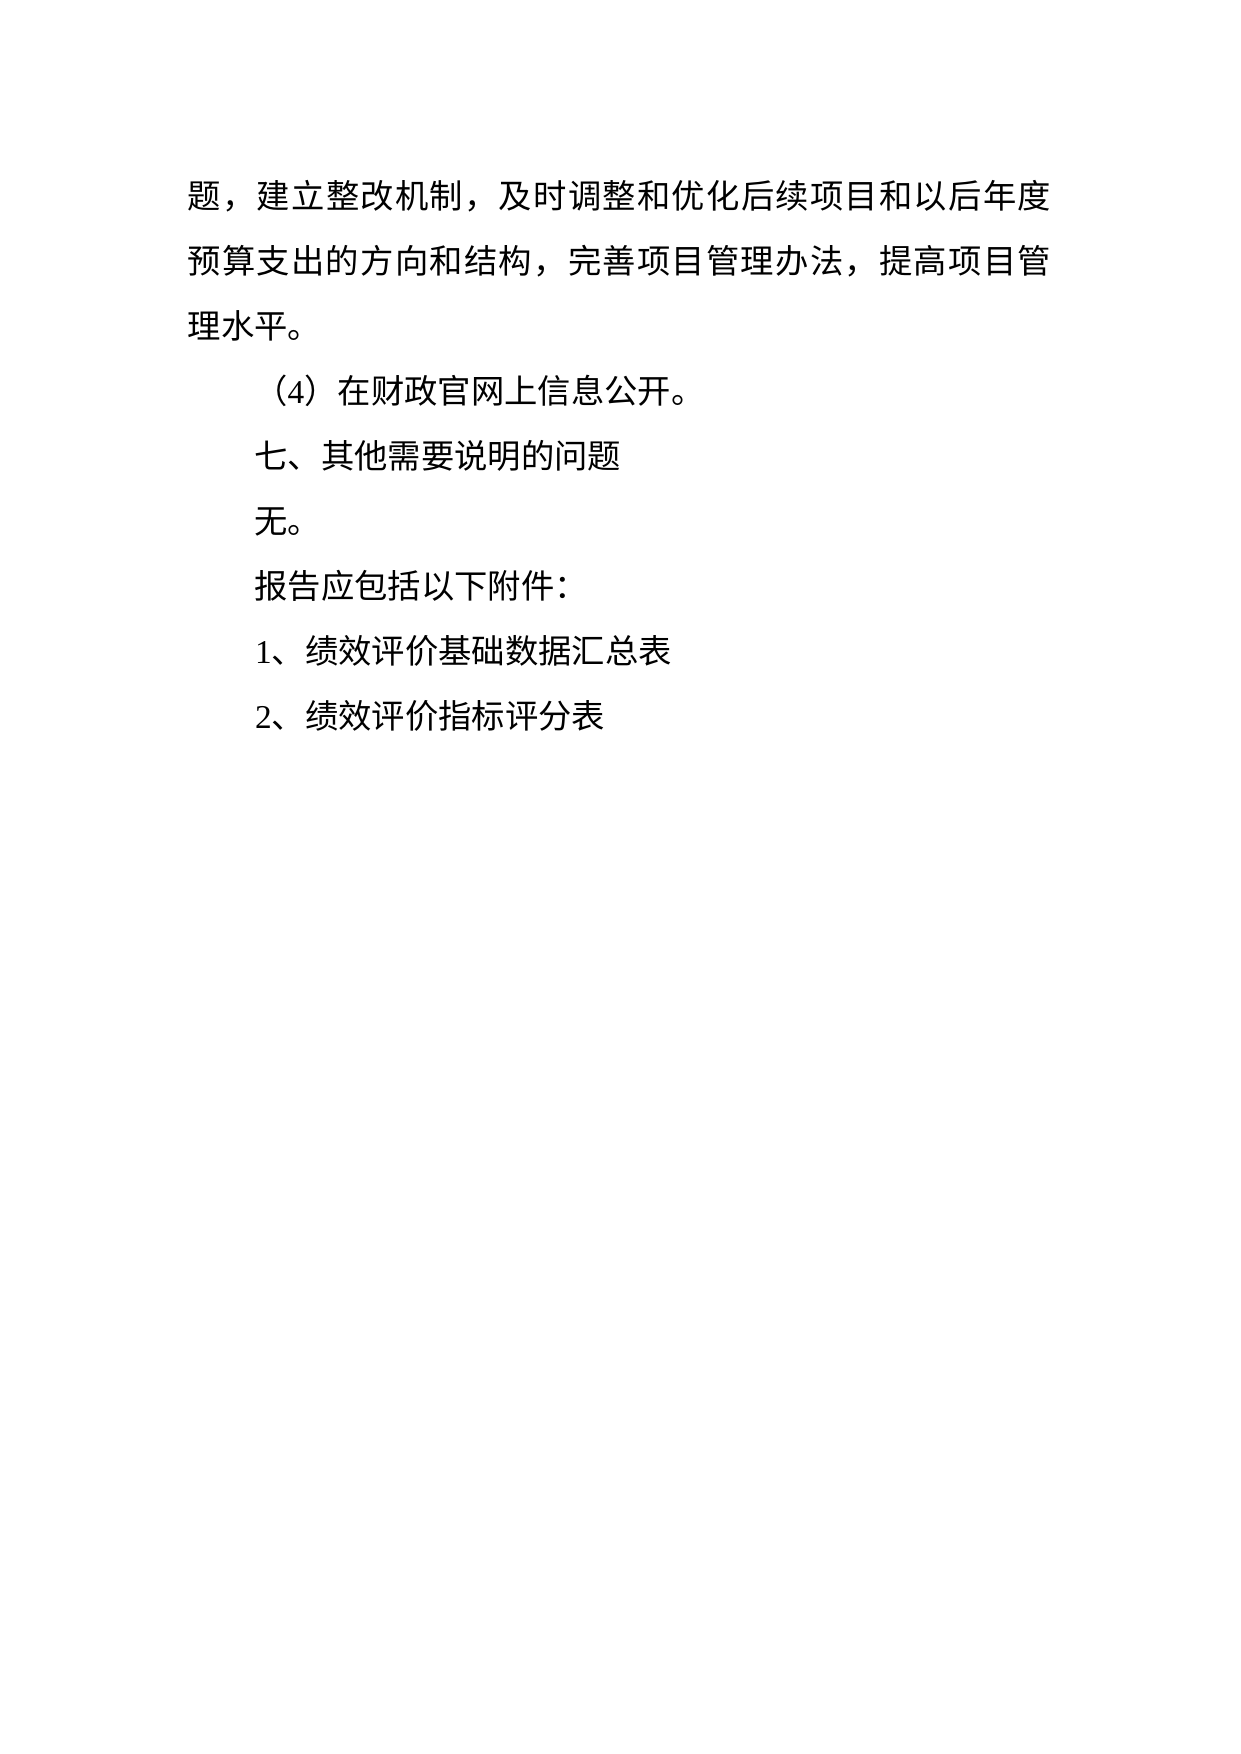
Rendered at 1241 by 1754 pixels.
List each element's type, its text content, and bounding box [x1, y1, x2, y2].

text 无。 [187, 487, 1053, 552]
text 报告应包括以下附件： [187, 552, 1053, 617]
text 1、绩效评价基础数据汇总表 [187, 617, 1053, 682]
text 2、绩效评价指标评分表 [187, 682, 1053, 747]
text 七、其他需要说明的问题 [187, 422, 1053, 487]
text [187, 162, 1053, 357]
text （4）在财政官网上信息公开。 [187, 357, 1053, 422]
